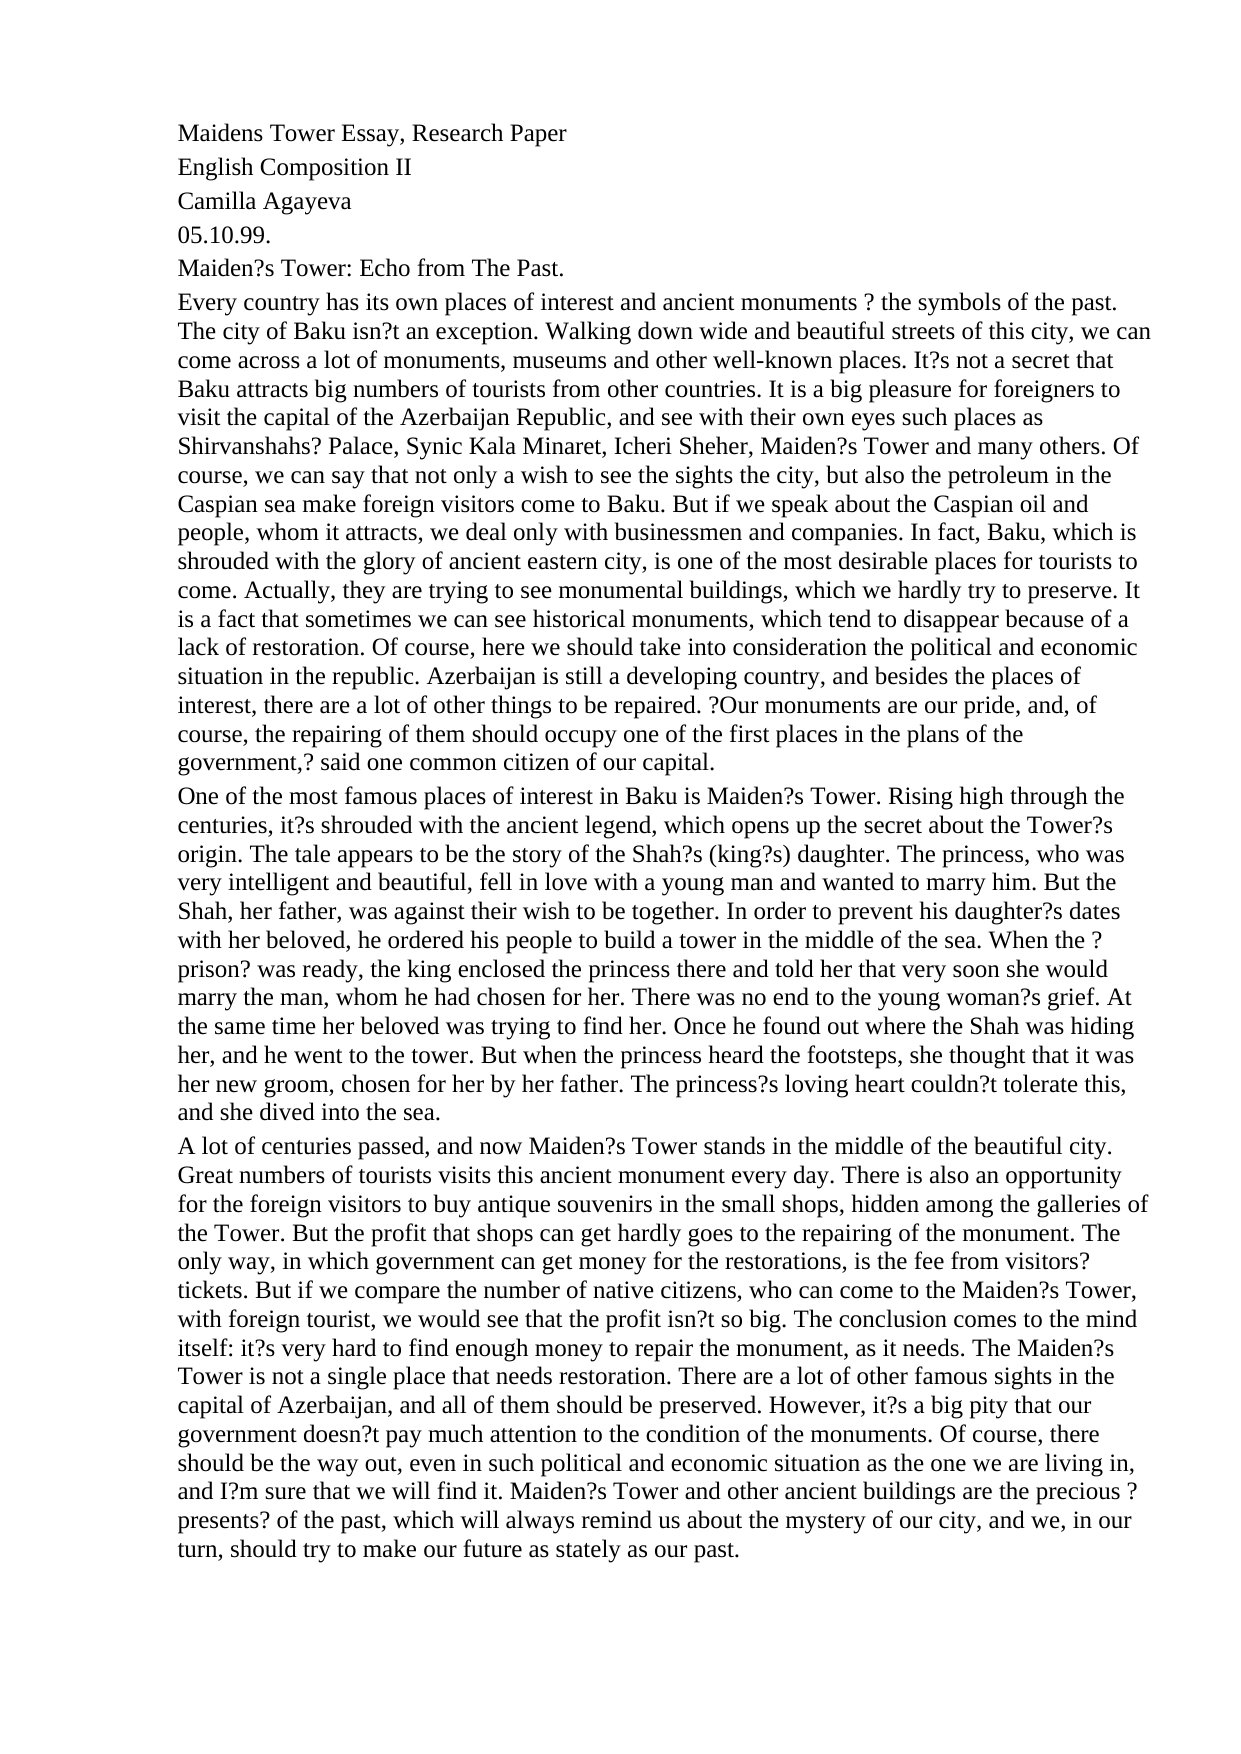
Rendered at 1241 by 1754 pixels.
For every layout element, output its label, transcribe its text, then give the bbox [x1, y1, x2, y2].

text One of the most famous places of interest in Baku is Maiden?s Tower. Rising high through the centuries, it?s shrouded with the ancient legend, which opens up the secret about the Tower?s origin. The tale appears to be the story of the Shah?s (king?s) daughter. The princess, who was very intelligent and beautiful, fell in love with a young man and wanted to marry him. But the Shah, her father, was against their wish to be together. In order to prevent his daughter?s dates with her beloved, he ordered his people to build a tower in the middle of the sea. When the ?prison? was ready, the king enclosed the princess there and told her that very soon she would marry the man, whom he had chosen for her. There was no end to the young woman?s grief. At the same time her beloved was trying to find her. Once he found out where the Shah was hiding her, and he went to the tower. But when the princess heard the footsteps, she thought that it was her new groom, chosen for her by her father. The princess?s loving heart couldn?t tolerate this, and she dived into the sea. [177, 781, 1152, 1126]
text English Composition II [177, 152, 1152, 181]
text Maidens Tower Essay, Research Paper [177, 118, 1152, 147]
text Every country has its own places of interest and ancient monuments ? the symbols of the past. The city of Baku isn?t an exception. Walking down wide and beautiful streets of this city, we can come across a lot of monuments, museums and other well-known places. It?s not a secret that Baku attracts big numbers of tourists from other countries. It is a big pleasure for foreigners to visit the capital of the Azerbaijan Republic, and see with their own eyes such places as Shirvanshahs? Palace, Synic Kala Minaret, Icheri Sheher, Maiden?s Tower and many others. Of course, we can say that not only a wish to see the sights the city, but also the petroleum in the Caspian sea make foreign visitors come to Baku. But if we speak about the Caspian oil and people, whom it attracts, we deal only with businessmen and companies. In fact, Baku, which is shrouded with the glory of ancient eastern city, is one of the most desirable places for tourists to come. Actually, they are trying to see monumental buildings, which we hardly try to preserve. It is a fact that sometimes we can see historical monuments, which tend to disappear because of a lack of restoration. Of course, here we should take into consideration the political and economic situation in the republic. Azerbaijan is still a developing country, and besides the places of interest, there are a lot of other things to be repaired. ?Our monuments are our pride, and, of course, the repairing of them should occupy one of the first places in the plans of the government,? said one common citizen of our capital. [177, 287, 1152, 776]
text Maiden?s Tower: Echo from The Past. [177, 253, 1152, 282]
text 05.10.99. [177, 220, 1152, 248]
text A lot of centuries passed, and now Maiden?s Tower stands in the middle of the beautiful city. Great numbers of tourists visits this ancient monument every day. There is also an opportunity for the foreign visitors to buy antique souvenirs in the small shops, hidden among the galleries of the Tower. But the profit that shops can get hardly goes to the repairing of the monument. The only way, in which government can get money for the restorations, is the fee from visitors? tickets. But if we compare the number of native citizens, who can come to the Maiden?s Tower, with foreign tourist, we would see that the profit isn?t so big. The conclusion comes to the mind itself: it?s very hard to find enough money to repair the monument, as it needs. The Maiden?s Tower is not a single place that needs restoration. There are a lot of other famous sights in the capital of Azerbaijan, and all of them should be preserved. However, it?s a big pity that our government doesn?t pay much attention to the condition of the monuments. Of course, there should be the way out, even in such political and economic situation as the one we are living in, and I?m sure that we will find it. Maiden?s Tower and other ancient buildings are the precious ? presents? of the past, which will always remind us about the mystery of our city, and we, in our turn, should try to make our future as stately as our past. [177, 1131, 1152, 1563]
text Camilla Agayeva [177, 186, 1152, 214]
